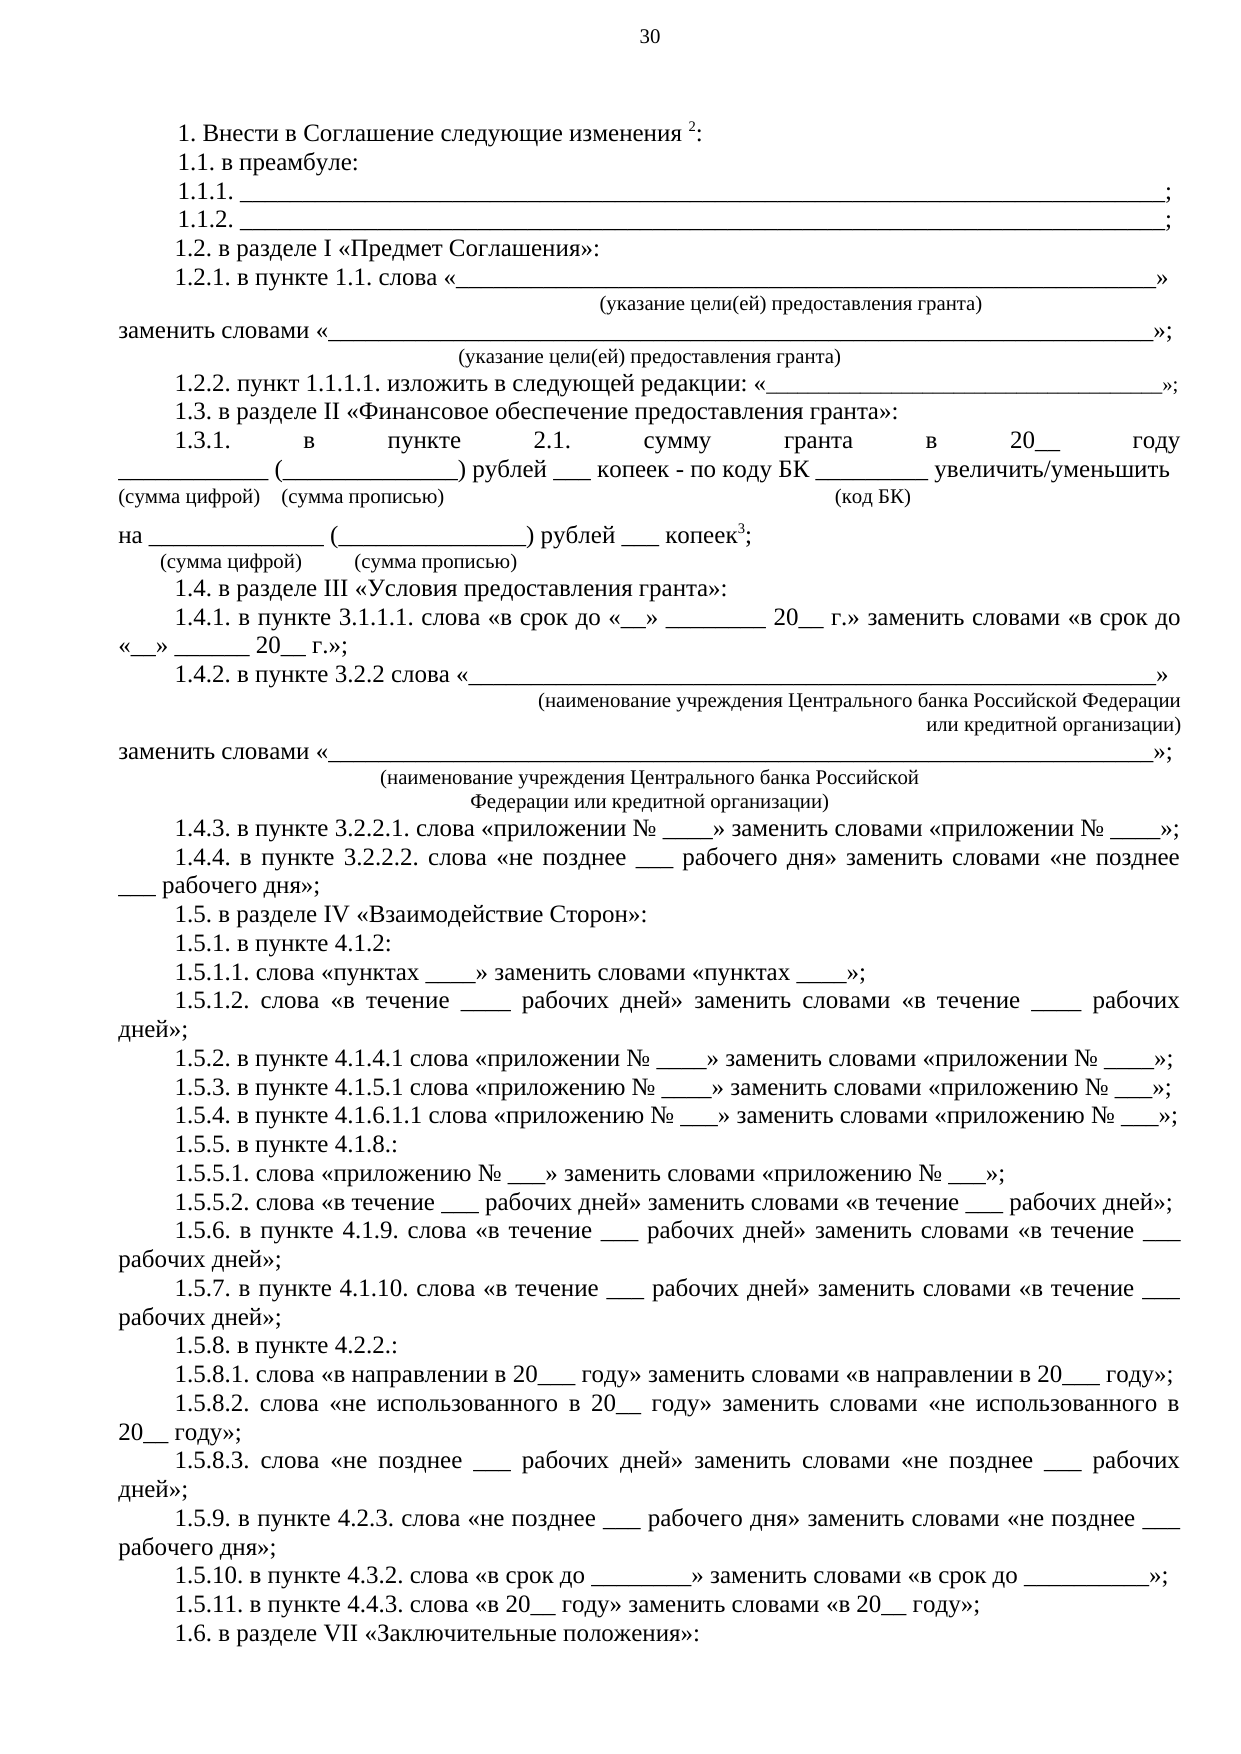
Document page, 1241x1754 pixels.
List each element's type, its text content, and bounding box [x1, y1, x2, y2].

text 1.3.1. в пункте 2.1. сумму гранта в 20__ году ____________ (______________) рублей ___ копеек - по коду БК _________ увеличить/уменьшить [118, 425, 1181, 483]
text (наименование учреждения Центрального банка Российской Федерации [118, 688, 1181, 712]
text 1.4.4. в пункте 3.2.2.2. слова «не позднее ___ рабочего дня» заменить словами «не позднее ___ рабочего дня»; [118, 842, 1181, 899]
text 1.5.8. в пункте 4.2.2.: [118, 1330, 1181, 1359]
text 1. Внести в Соглашение следующие изменения 2: [118, 118, 1181, 147]
text заменить словами «__________________________________________________________________»; [118, 315, 1181, 343]
text (наименование учреждения Центрального банка Российской [118, 765, 1181, 789]
text заменить словами «__________________________________________________________________»; [118, 736, 1181, 765]
text 1.5.5.2. слова «в течение ___ рабочих дней» заменить словами «в течение ___ рабочих дней»; [118, 1187, 1181, 1215]
text 1.5.8.2. слова «не использованного в 20__ году» заменить словами «не использованного в 20__ году»; [118, 1388, 1181, 1445]
text 1.5.10. в пункте 4.3.2. слова «в срок до ________» заменить словами «в срок до __________»; [118, 1560, 1181, 1589]
text 1.5.8.1. слова «в направлении в 20___ году» заменить словами «в направлении в 20___ году»; [118, 1359, 1181, 1388]
text 1.5.7. в пункте 4.1.10. слова «в течение ___ рабочих дней» заменить словами «в течение ___ рабочих дней»; [118, 1273, 1181, 1330]
text 1.5.6. в пункте 4.1.9. слова «в течение ___ рабочих дней» заменить словами «в течение ___ рабочих дней»; [118, 1215, 1181, 1273]
text 1.2. в разделе I «Предмет Соглашения»: [118, 233, 1181, 262]
text 1.5.1. в пункте 4.1.2: [118, 928, 1181, 957]
text 1.4.3. в пункте 3.2.2.1. слова «приложении № ____» заменить словами «приложении № ____»; [118, 813, 1181, 842]
text 1.4.1. в пункте 3.1.1.1. слова «в срок до «__» ________ 20__ г.» заменить словами «в срок до «__» ______ 20__ г.»; [118, 602, 1181, 659]
text или кредитной организации) [118, 712, 1181, 736]
text 1.5.5. в пункте 4.1.8.: [118, 1129, 1181, 1158]
text 1.5.11. в пункте 4.4.3. слова «в 20__ году» заменить словами «в 20__ году»; [118, 1589, 1181, 1618]
text 1.5.4. в пункте 4.1.6.1.1 слова «приложению № ___» заменить словами «приложению № ___»; [118, 1100, 1181, 1129]
text Федерации или кредитной организации) [118, 789, 1181, 813]
text 1.5.5.1. слова «приложению № ___» заменить словами «приложению № ___»; [118, 1158, 1181, 1187]
text 1.5.3. в пункте 4.1.5.1 слова «приложению № ____» заменить словами «приложению № ___»; [118, 1072, 1181, 1100]
text 1.3. в разделе II «Финансовое обеспечение предоставления гранта»: [118, 396, 1181, 425]
text (сумма цифрой) (сумма прописью) (код БК) [118, 483, 1181, 508]
text 1.1. в преамбуле: [118, 147, 1181, 176]
text 1.4.2. в пункте 3.2.2 слова «_______________________________________________________» [118, 659, 1181, 688]
text 1.5. в разделе IV «Взаимодействие Сторон»: [118, 899, 1181, 928]
text 1.5.9. в пункте 4.2.3. слова «не позднее ___ рабочего дня» заменить словами «не позднее ___ рабочего дня»; [118, 1503, 1181, 1560]
text 1.5.8.3. слова «не позднее ___ рабочих дней» заменить словами «не позднее ___ рабочих дней»; [118, 1445, 1181, 1503]
text 1.6. в разделе VII «Заключительные положения»: [118, 1618, 1181, 1647]
text (сумма цифрой) (сумма прописью) [118, 549, 1181, 573]
text 1.5.2. в пункте 4.1.4.1 слова «приложении № ____» заменить словами «приложении № ____»; [118, 1043, 1181, 1072]
text 1.4. в разделе III «Условия предоставления гранта»: [118, 573, 1181, 602]
text 1.2.1. в пункте 1.1. слова «________________________________________________________» [118, 262, 1181, 291]
text 1.1.2. __________________________________________________________________________; [118, 204, 1181, 233]
text (указание цели(ей) предоставления гранта) [118, 291, 1181, 315]
text (указание цели(ей) предоставления гранта) [118, 343, 1181, 368]
text 1.1.1. __________________________________________________________________________; [118, 176, 1181, 204]
text 1.5.1.1. слова «пунктах ____» заменить словами «пунктах ____»; [118, 957, 1181, 985]
text на ______________ (_______________) рублей ___ копеек3; [118, 520, 1181, 549]
text 1.2.2. пункт 1.1.1.1. изложить в следующей редакции: «______________________________________»; [118, 368, 1181, 396]
text 1.5.1.2. слова «в течение ____ рабочих дней» заменить словами «в течение ____ рабочих дней»; [118, 985, 1181, 1043]
